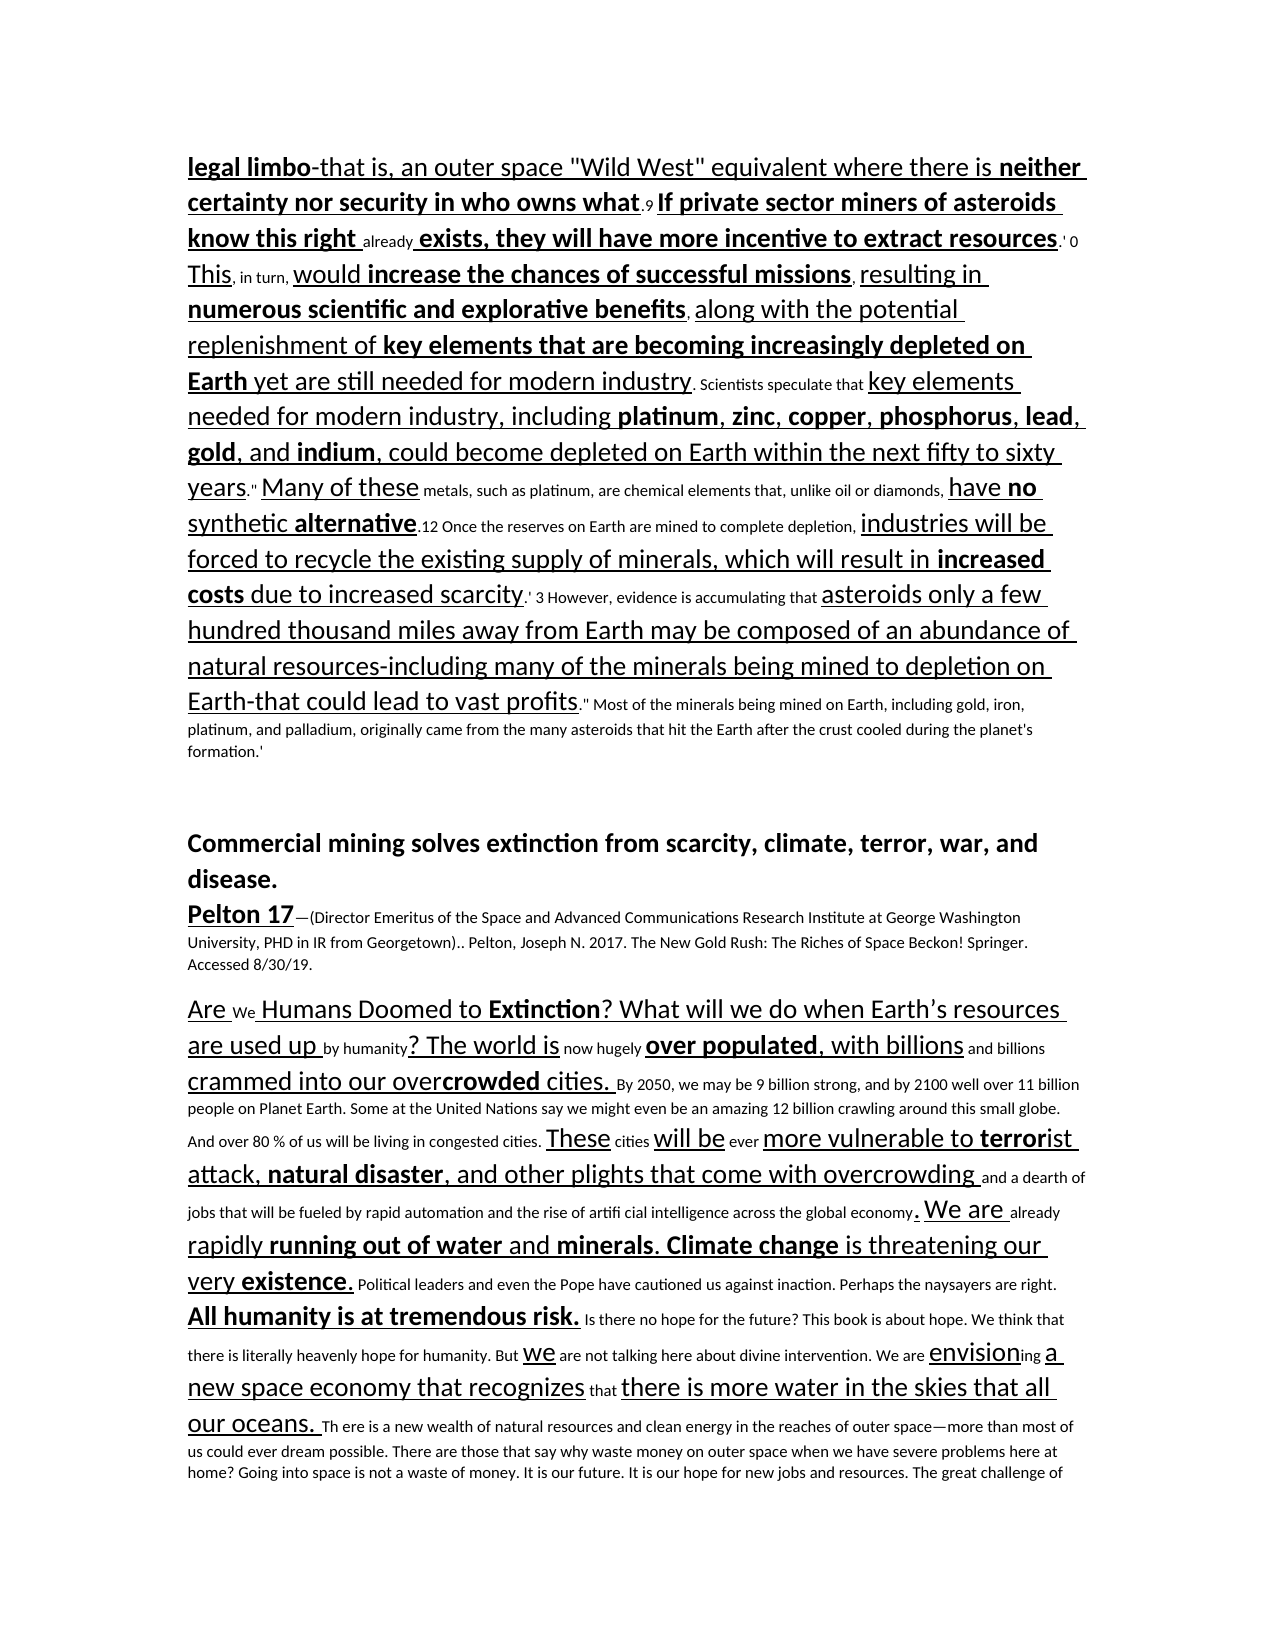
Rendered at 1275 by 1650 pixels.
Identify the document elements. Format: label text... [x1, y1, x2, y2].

text Pelton 17—(Director Emeritus of the Space and Advanced Communications Research Institute at George Washington University, PHD in IR from Georgetown).. Pelton, Joseph N. 2017. The New Gold Rush: The Riches of Space Beckon! Springer. Accessed 8/30/19. [187, 897, 1087, 974]
subtitle Commercial mining solves extinction from scarcity, climate, terror, war, and disease. [187, 826, 1087, 895]
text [187, 179, 1087, 761]
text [187, 992, 1087, 1483]
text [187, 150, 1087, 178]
